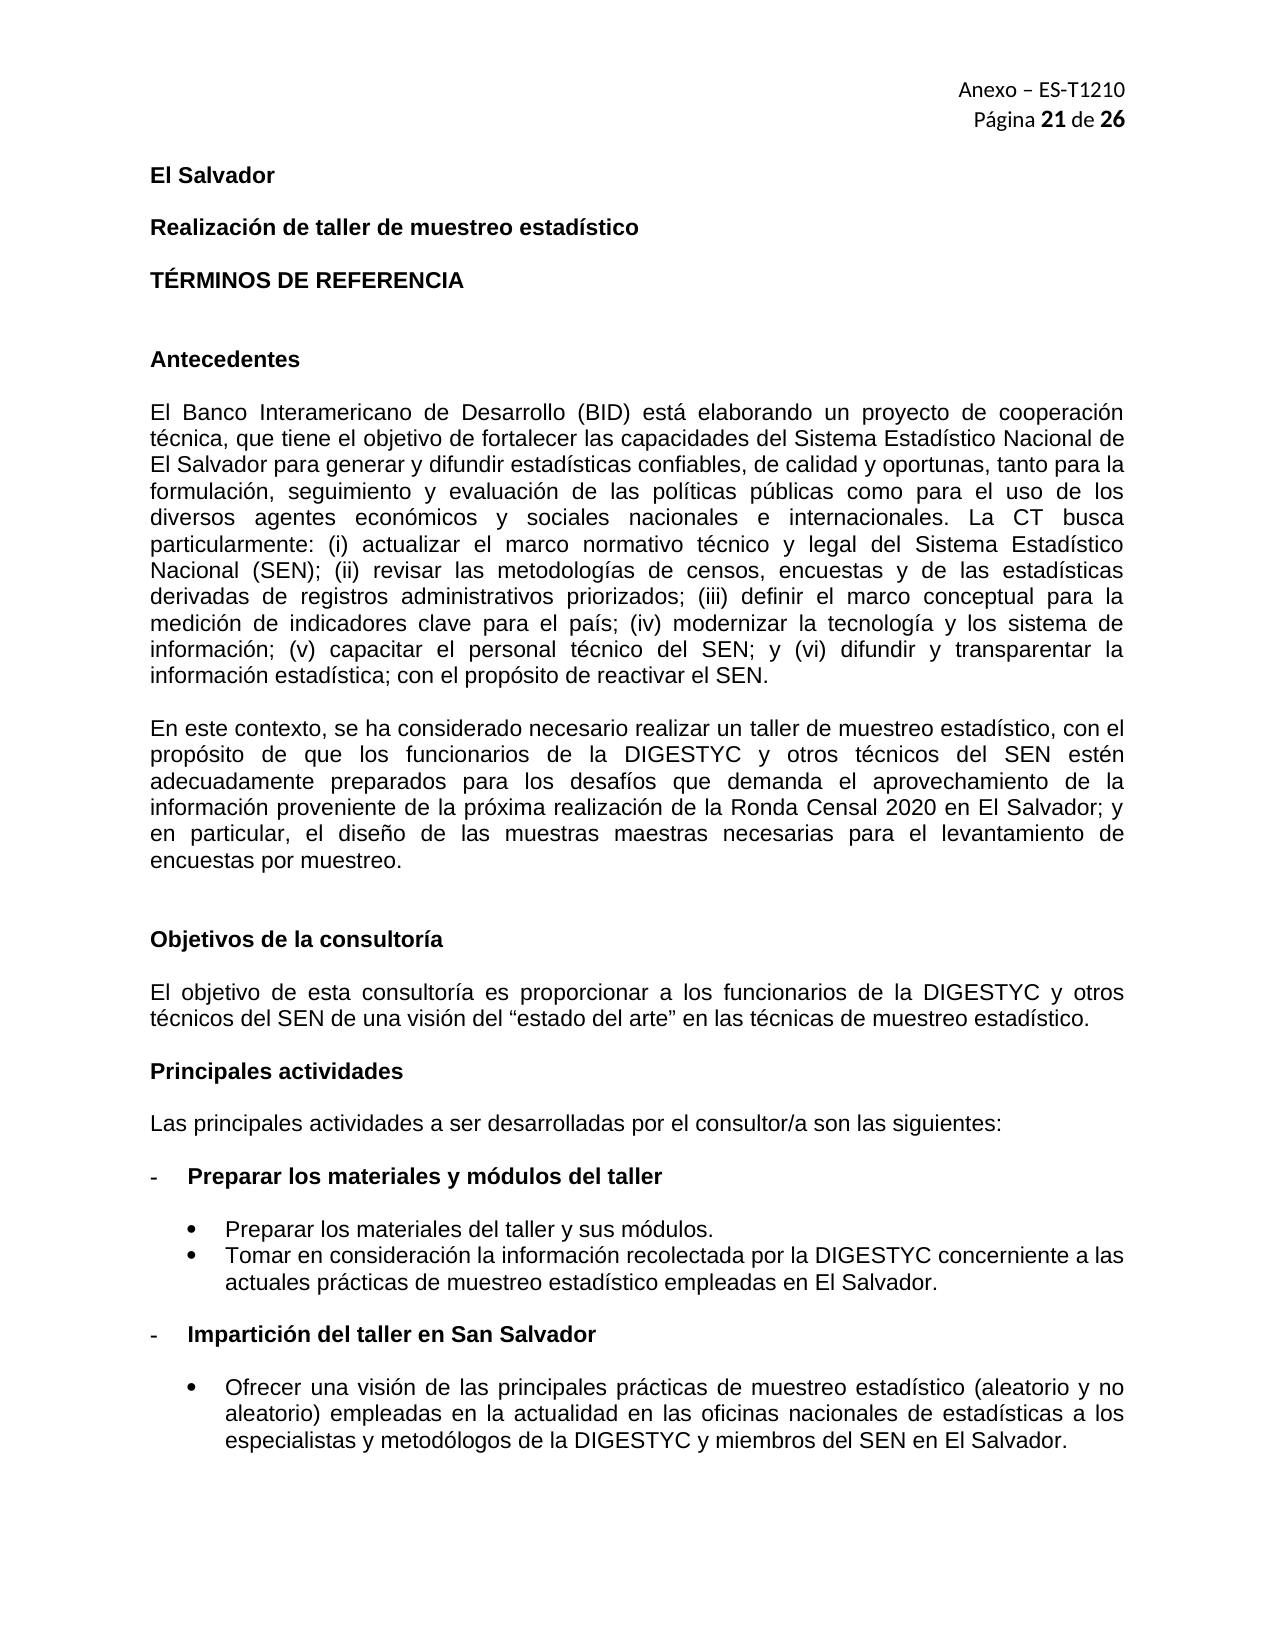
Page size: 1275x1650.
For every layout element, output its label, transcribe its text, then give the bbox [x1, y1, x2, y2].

text Realización de taller de muestreo estadístico [150, 214, 1125, 241]
list Impartición del taller en San Salvador [150, 1321, 1125, 1348]
text Las principales actividades a ser desarrolladas por el consultor/a son las siguientes: [150, 1110, 1125, 1137]
text El Banco Interamericano de Desarrollo (BID) está elaborando un proyecto de cooperación técnica, que tiene el objetivo de fortalecer las capacidades del Sistema Estadístico Nacional de El Salvador para generar y difundir estadísticas confiables, de calidad y oportunas, tanto para la formulación, seguimiento y evaluación de las políticas públicas como para el uso de los diversos agentes económicos y sociales nacionales e internacionales. La CT busca particularmente: (i) actualizar el marco normativo técnico y legal del Sistema Estadístico Nacional (SEN); (ii) revisar las metodologías de censos, encuestas y de las estadísticas derivadas de registros administrativos priorizados; (iii) definir el marco conceptual para la medición de indicadores clave para el país; (iv) modernizar la tecnología y los sistema de información; (v) capacitar el personal técnico del SEN; y (vi) difundir y transparentar la información estadística; con el propósito de reactivar el SEN. [150, 399, 1125, 689]
text El objetivo de esta consultoría es proporcionar a los funcionarios de la DIGESTYC y otros técnicos del SEN de una visión del “estado del arte” en las técnicas de muestreo estadístico. [150, 978, 1125, 1031]
text Antecedentes [150, 346, 1125, 372]
list Preparar los materiales del taller y sus módulos. [187, 1216, 1125, 1242]
list Tomar en consideración la información recolectada por la DIGESTYC concerniente a las actuales prácticas de muestreo estadístico empleadas en El Salvador. [187, 1242, 1125, 1295]
text TÉRMINOS DE REFERENCIA [150, 267, 1125, 293]
list Ofrecer una visión de las principales prácticas de muestreo estadístico (aleatorio y no aleatorio) empleadas en la actualidad en las oficinas nacionales de estadísticas a los especialistas y metodólogos de la DIGESTYC y miembros del SEN en El Salvador. [187, 1374, 1125, 1453]
text El Salvador [150, 162, 1125, 188]
text Objetivos de la consultoría [150, 926, 1125, 952]
text Principales actividades [150, 1058, 1125, 1084]
list Preparar los materiales y módulos del taller [150, 1163, 1125, 1189]
text En este contexto, se ha considerado necesario realizar un taller de muestreo estadístico, con el propósito de que los funcionarios de la DIGESTYC y otros técnicos del SEN estén adecuadamente preparados para los desafíos que demanda el aprovechamiento de la información proveniente de la próxima realización de la Ronda Censal 2020 en El Salvador; y en particular, el diseño de las muestras maestras necesarias para el levantamiento de encuestas por muestreo. [150, 715, 1125, 873]
